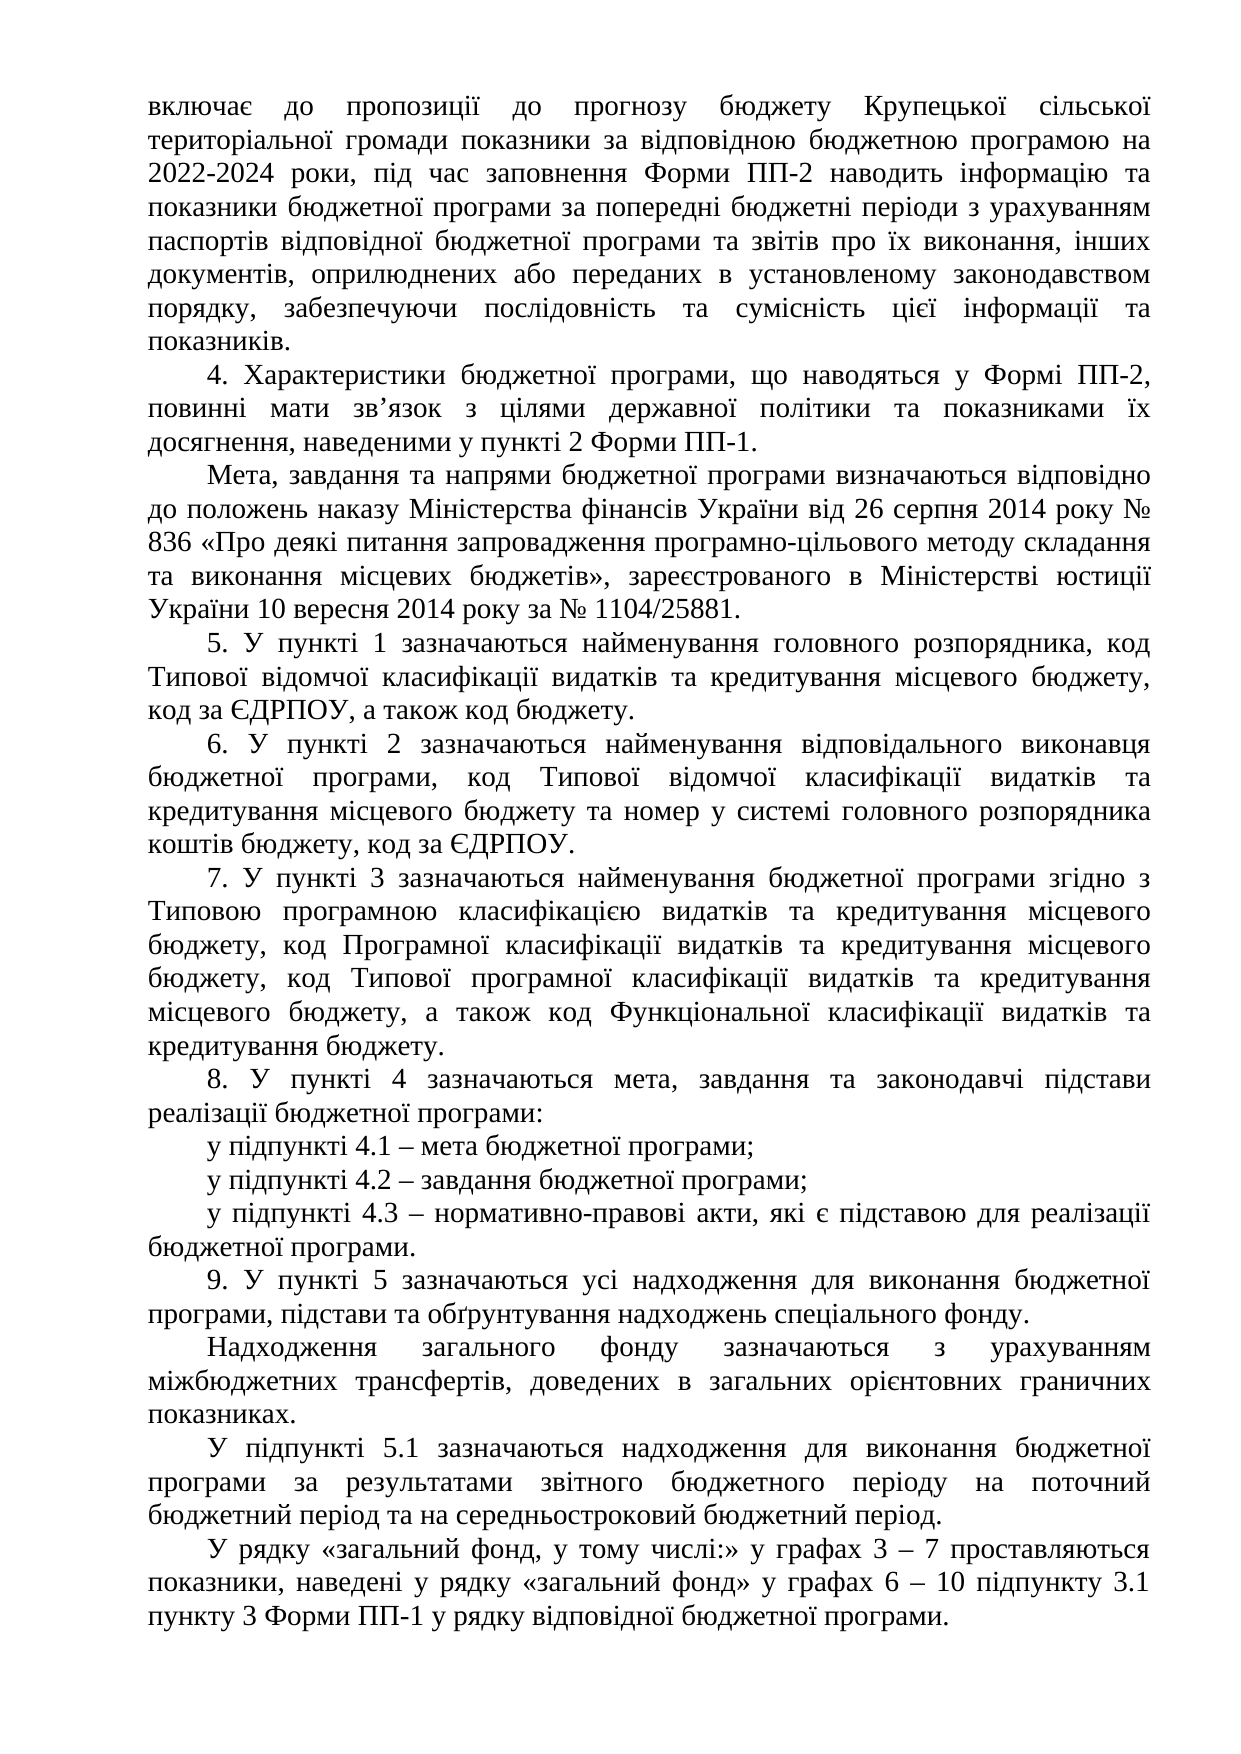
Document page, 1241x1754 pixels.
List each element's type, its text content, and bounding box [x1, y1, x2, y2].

text У підпункті 5.1 зазначаються надходження для виконання бюджетної програми за результатами звітного бюджетного періоду на поточний бюджетний період та на середньостроковий бюджетний період. [148, 1430, 1152, 1531]
text Надходження загального фонду зазначаються з урахуванням міжбюджетних трансфертів, доведених в загальних орієнтовних граничних показниках. [148, 1329, 1152, 1430]
text 8. У пункті 4 зазначаються мета, завдання та законодавчі підстави реалізації бюджетної програми: [148, 1061, 1152, 1128]
text 9. У пункті 5 зазначаються усі надходження для виконання бюджетної програми, підстави та обґрунтування надходжень спеціального фонду. [148, 1262, 1152, 1329]
text у підпункті 4.2 – завдання бюджетної програми; [148, 1162, 1152, 1195]
text 6. У пункті 2 зазначаються найменування відповідального виконавця бюджетної програми, код Типової відомчої класифікації видатків та кредитування місцевого бюджету та номер у системі головного розпорядника коштів бюджету, код за ЄДРПОУ. [148, 726, 1152, 860]
text у підпункті 4.3 – нормативно-правові акти, які є підставою для реалізації бюджетної програми. [148, 1195, 1152, 1262]
text 7. У пункті 3 зазначаються найменування бюджетної програми згідно з Типовою програмною класифікацією видатків та кредитування місцевого бюджету, код Програмної класифікації видатків та кредитування місцевого бюджету, код Типової програмної класифікації видатків та кредитування місцевого бюджету, а також код Функціональної класифікації видатків та кредитування бюджету. [148, 860, 1152, 1061]
text Мета, завдання та напрями бюджетної програми визначаються відповідно до положень наказу Міністерства фінансів України від 26 серпня 2014 року № 836 «Про деякі питання запровадження програмно-цільового методу складання та виконання місцевих бюджетів», зареєстрованого в Міністерстві юстиції України 10 вересня 2014 року за № 1104/25881. [148, 457, 1152, 625]
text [148, 88, 1152, 357]
text у підпункті 4.1 – мета бюджетної програми; [148, 1128, 1152, 1162]
text 5. У пункті 1 зазначаються найменування головного розпорядника, код Типової відомчої класифікації видатків та кредитування місцевого бюджету, код за ЄДРПОУ, а також код бюджету. [148, 625, 1152, 726]
text У рядку «загальний фонд, у тому числі:» у графах 3 – 7 проставляються показники, наведені у рядку «загальний фонд» у графах 6 – 10 підпункту 3.1 пункту 3 Форми ПП-1 у рядку відповідної бюджетної програми. [148, 1531, 1152, 1631]
text 4. Характеристики бюджетної програми, що наводяться у Формі ПП-2, повинні мати зв’язок з цілями державної політики та показниками їх досягнення, наведеними у пункті 2 Форми ПП-1. [148, 357, 1152, 457]
